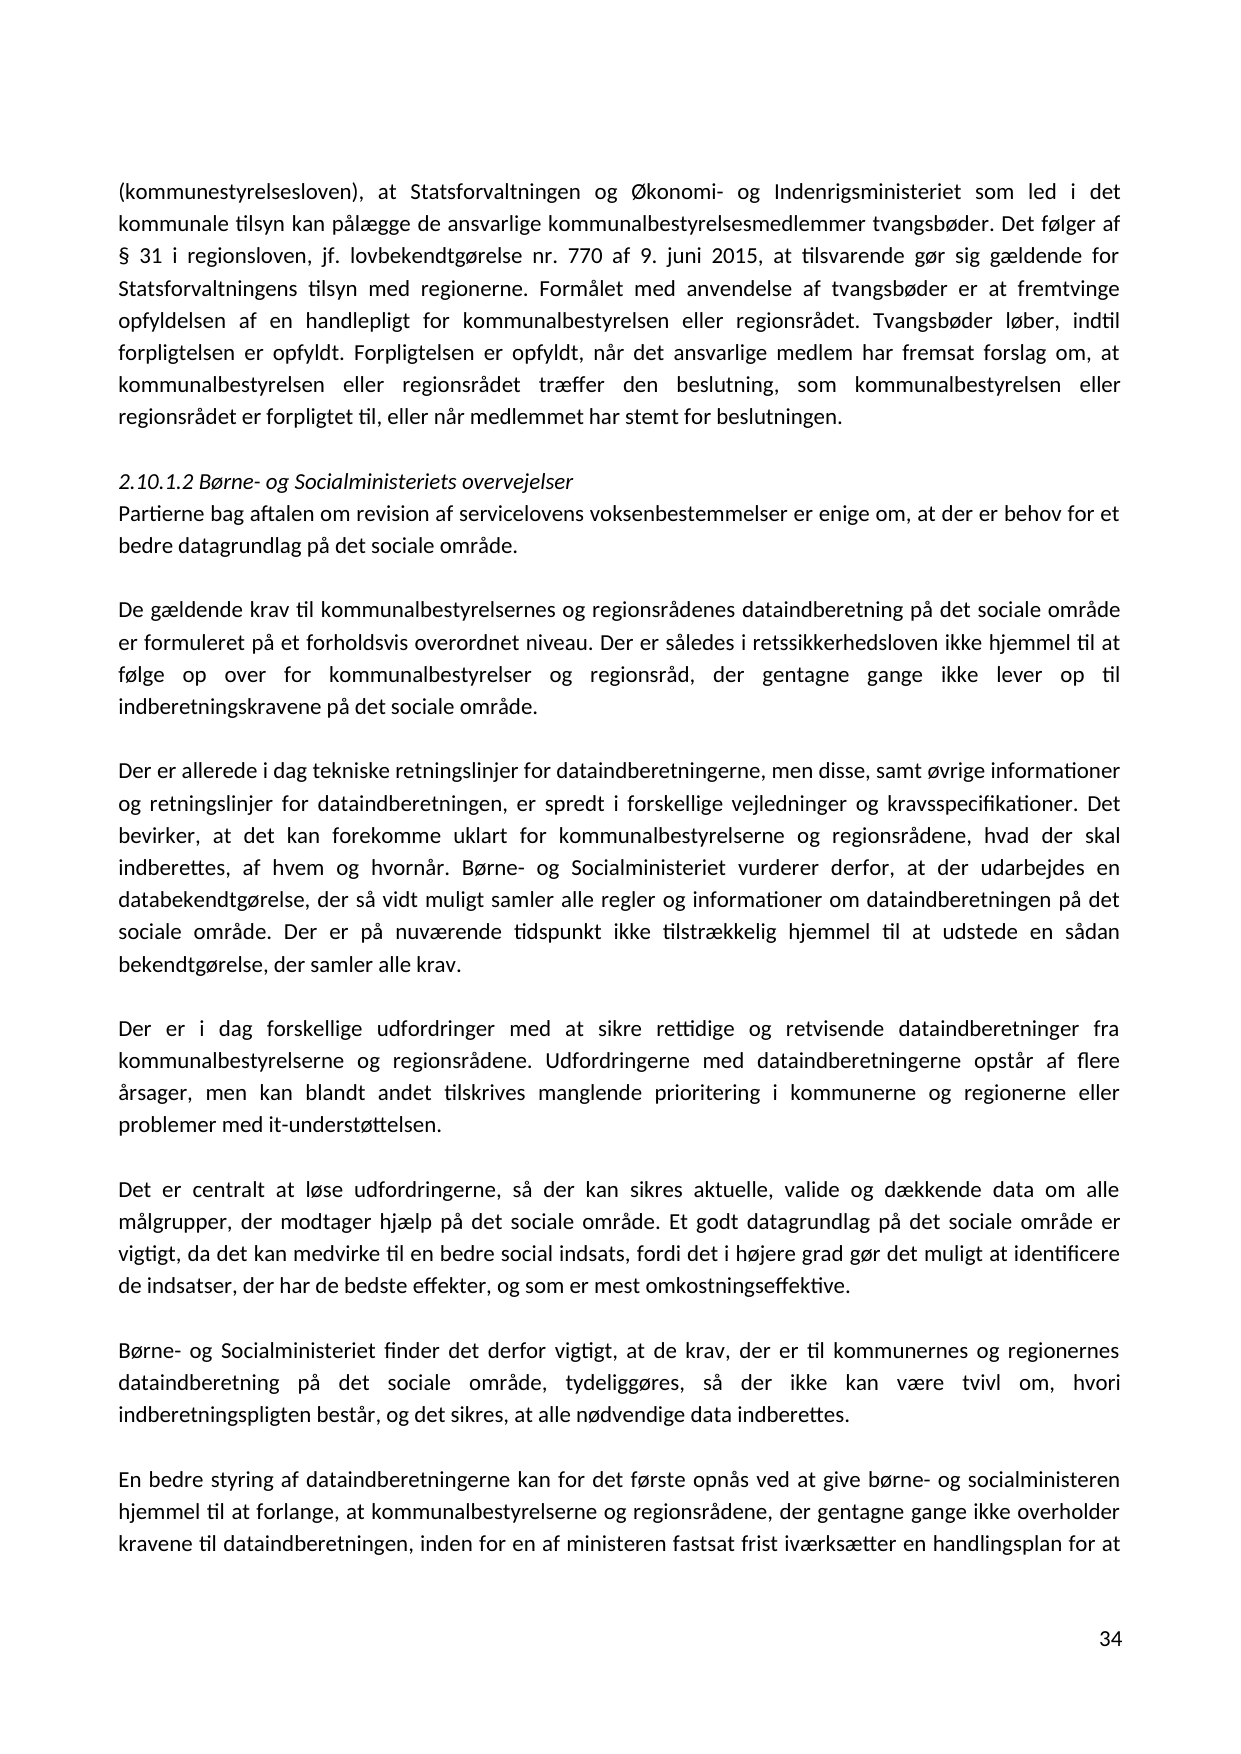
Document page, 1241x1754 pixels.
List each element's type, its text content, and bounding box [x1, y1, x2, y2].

text Det er centralt at løse udfordringerne, så der kan sikres aktuelle, valide og dækkende data om alle målgrupper, der modtager hjælp på det sociale område. Et godt datagrundlag på det sociale område er vigtigt, da det kan medvirke til en bedre social indsats, fordi det i højere grad gør det muligt at identificere de indsatser, der har de bedste effekter, og som er mest omkostningseffektive. [118, 1175, 1122, 1299]
text Partierne bag aftalen om revision af servicelovens voksenbestemmelser er enige om, at der er behov for et bedre datagrundlag på det sociale område. [118, 499, 1122, 559]
text Der er i dag forskellige udfordringer med at sikre rettidige og retvisende dataindberetninger fra kommunalbestyrelserne og regionsrådene. Udfordringerne med dataindberetningerne opstår af flere årsager, men kan blandt andet tilskrives manglende prioritering i kommunerne og regionerne eller problemer med it-understøttelsen. [118, 1014, 1122, 1139]
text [118, 177, 1122, 431]
text 2.10.1.2 Børne- og Socialministeriets overvejelser [118, 467, 1122, 495]
text De gældende krav til kommunalbestyrelsernes og regionsrådenes dataindberetning på det sociale område er formuleret på et forholdsvis overordnet niveau. Der er således i retssikkerhedsloven ikke hjemmel til at følge op over for kommunalbestyrelser og regionsråd, der gentagne gange ikke lever op til indberetningskravene på det sociale område. [118, 596, 1122, 720]
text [118, 1465, 1122, 1557]
text Børne- og Socialministeriet finder det derfor vigtigt, at de krav, der er til kommunernes og regionernes dataindberetning på det sociale område, tydeliggøres, så der ikke kan være tvivl om, hvori indberetningspligten består, og det sikres, at alle nødvendige data indberettes. [118, 1336, 1122, 1428]
text Der er allerede i dag tekniske retningslinjer for dataindberetningerne, men disse, samt øvrige informationer og retningslinjer for dataindberetningen, er spredt i forskellige vejledninger og kravsspecifikationer. Det bevirker, at det kan forekomme uklart for kommunalbestyrelserne og regionsrådene, hvad der skal indberettes, af hvem og hvornår. Børne- og Socialministeriet vurderer derfor, at der udarbejdes en databekendtgørelse, der så vidt muligt samler alle regler og informationer om dataindberetningen på det sociale område. Der er på nuværende tidspunkt ikke tilstrækkelig hjemmel til at udstede en sådan bekendtgørelse, der samler alle krav. [118, 757, 1122, 978]
